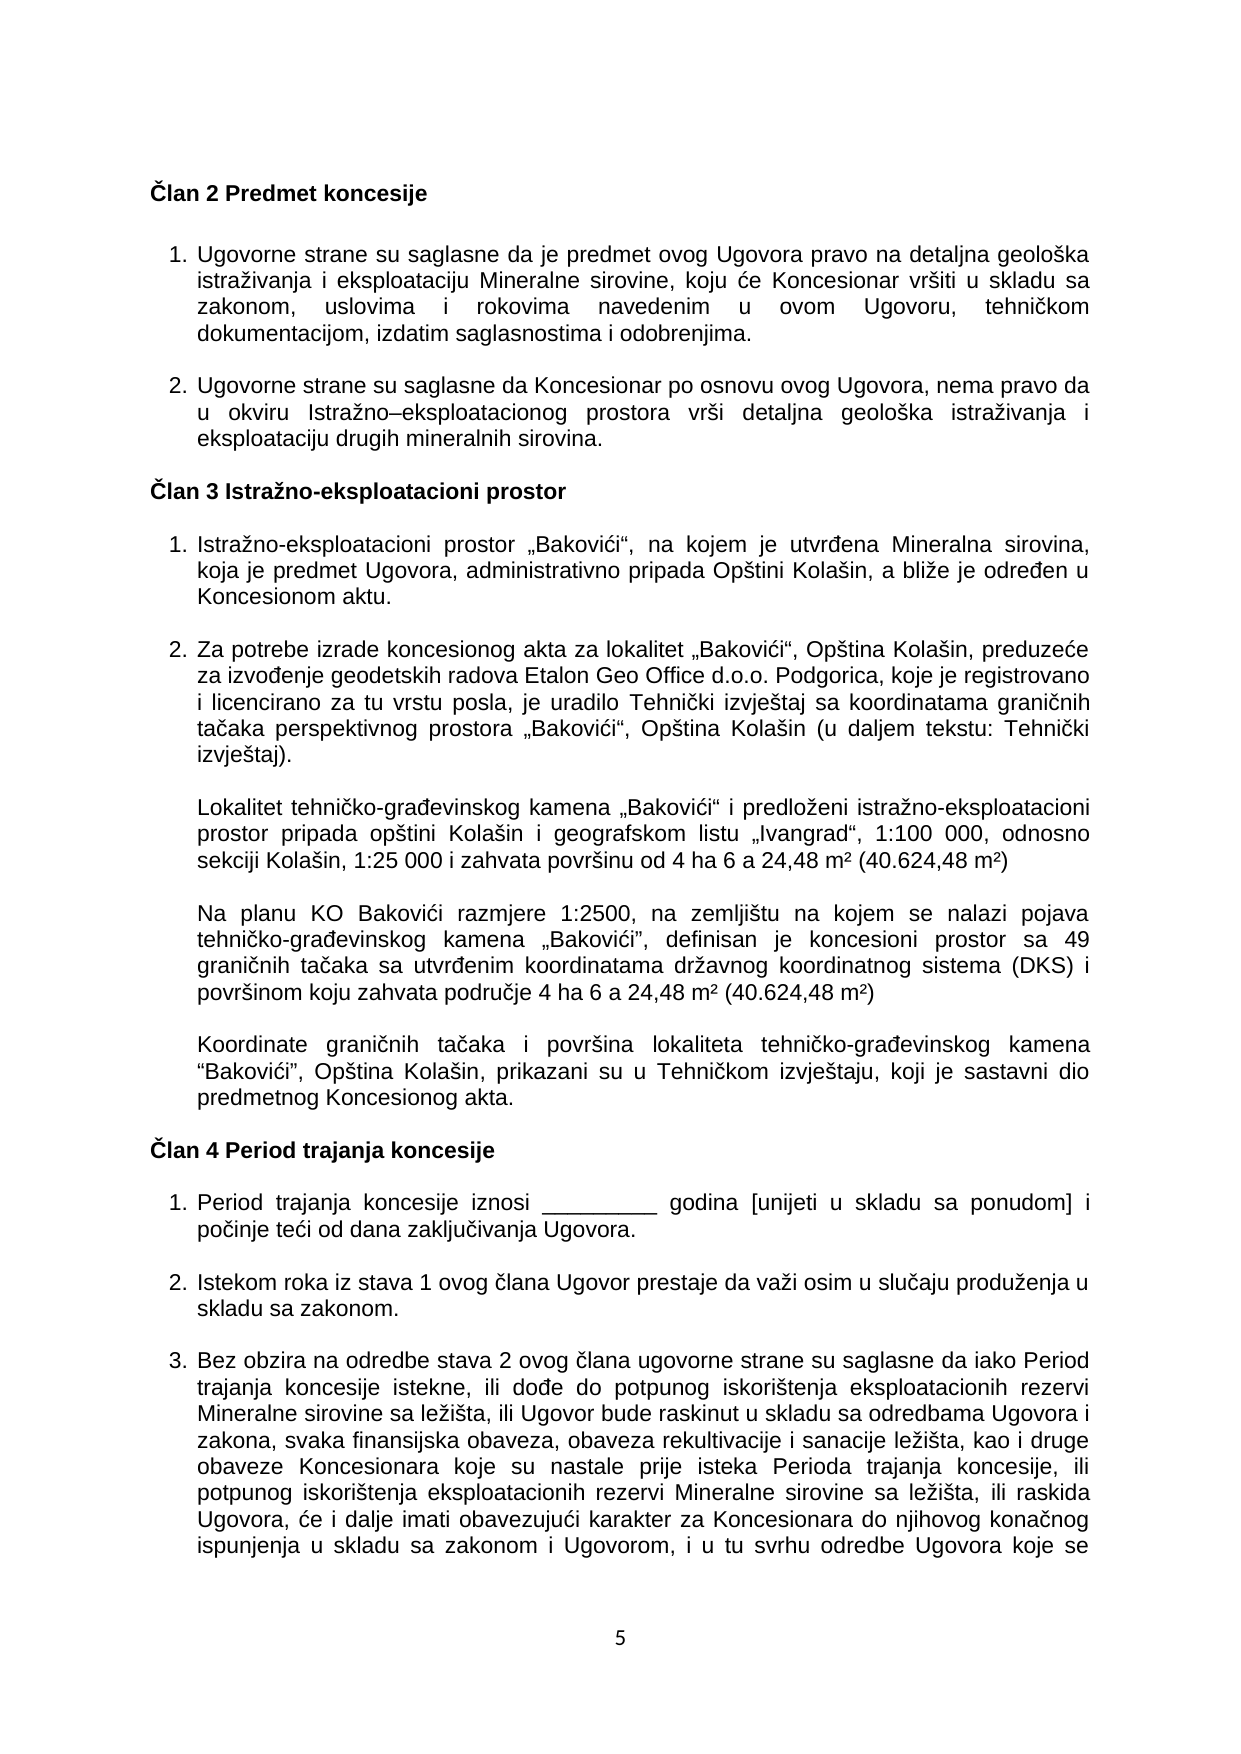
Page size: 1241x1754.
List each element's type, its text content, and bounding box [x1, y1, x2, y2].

list Istekom roka iz stava 1 ovog člana Ugovor prestaje da važi osim u slučaju produženja u skladu sa zakonom. [169, 1268, 1090, 1321]
list Za potrebe izrade koncesionog akta za lokalitet „Bakovići“, Opština Kolašin, preduzeće za izvođenje geodetskih radova Etalon Geo Office d.o.o. Podgorica, koje je registrovano i licencirano za tu vrstu posla, je uradilo Tehnički izvještaj sa koordinatama graničnih tačaka perspektivnog prostora „Bakovići“, Opština Kolašin (u daljem tekstu: Tehnički izvještaj). [169, 636, 1090, 768]
list Ugovorne strane su saglasne da Koncesionar po osnovu ovog Ugovora, nema pravo da u okviru Istražno–eksploatacionog prostora vrši detaljna geološka istraživanja i eksploataciju drugih mineralnih sirovina. [169, 372, 1090, 451]
list Istražno-eksploatacioni prostor „Bakovići“, na kojem je utvrđena Mineralna sirovina, koja je predmet Ugovora, administrativno pripada Opštini Kolašin, a bliže je određen u Koncesionom aktu. [169, 531, 1090, 609]
text Lokalitet tehničko-građevinskog kamena „Bakovići“ i predloženi istražno-eksploatacioni prostor pripada opštini Kolašin i geografskom listu „Ivangrad“, 1:100 000, odnosno sekciji Kolašin, 1:25 000 i zahvata površinu od 4 ha 6 a 24,48 m² (40.624,48 m²) [197, 794, 1090, 873]
list Period trajanja koncesije [150, 1137, 1090, 1163]
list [169, 1347, 1090, 1558]
list Predmet koncesije [150, 180, 1090, 207]
list Istražno-eksploatacioni prostor [150, 478, 1090, 504]
list Period trajanja koncesije iznosi _________ godina [unijeti u skladu sa ponudom] i počinje teći od dana zaključivanja Ugovora. [169, 1189, 1090, 1242]
text Koordinate graničnih tačaka i površina lokaliteta tehničko-građevinskog kamena “Bakovići”, Opština Kolašin, prikazani su u Tehničkom izvještaju, koji je sastavni dio predmetnog Koncesionog akta. [197, 1031, 1090, 1110]
list Ugovorne strane su saglasne da je predmet ovog Ugovora pravo na detaljna geološka istraživanja i eksploataciju Mineralne sirovine, koju će Koncesionar vršiti u skladu sa zakonom, uslovima i rokovima navedenim u ovom Ugovoru, tehničkom dokumentacijom, izdatim saglasnostima i odobrenjima. [169, 241, 1090, 346]
text Na planu KO Bakovići razmjere 1:2500, na zemljištu na kojem se nalazi pojava tehničko-građevinskog kamena „Bakovići”, definisan je koncesioni prostor sa 49 graničnih tačaka sa utvrđenim koordinatama državnog koordinatnog sistema (DKS) i površinom koju zahvata područje 4 ha 6 a 24,48 m² (40.624,48 m²) [197, 899, 1090, 1005]
